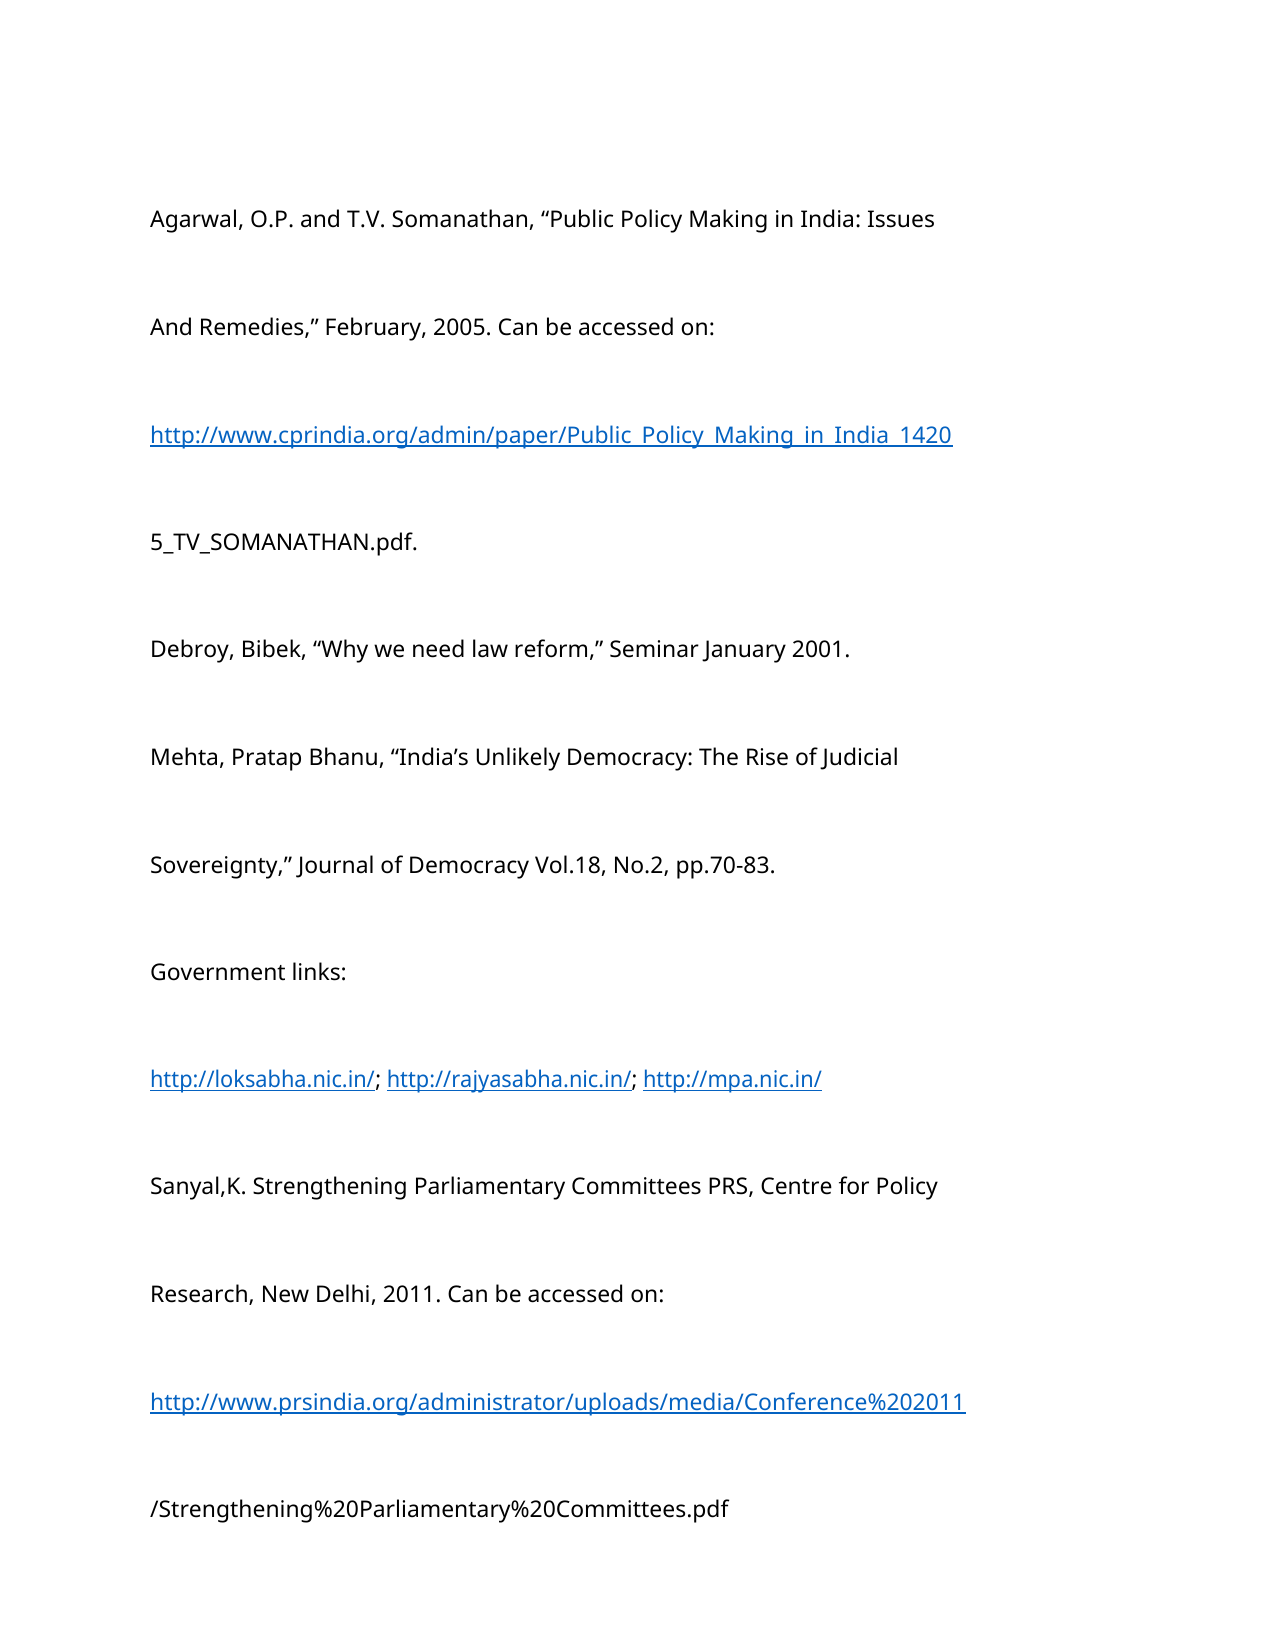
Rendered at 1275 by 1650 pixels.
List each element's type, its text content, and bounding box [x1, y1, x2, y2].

text /Strengthening%20Parliamentary%20Committees.pdf [150, 1493, 1200, 1524]
text Sovereignty,” Journal of Democracy Vol.18, No.2, pp.70‐83. [150, 848, 1200, 880]
text Agarwal, O.P. and T.V. Somanathan, “Public Policy Making in India: Issues [150, 203, 1200, 234]
text And Remedies,” February, 2005. Can be accessed on: [150, 311, 1200, 342]
text Mehta, Pratap Bhanu, “India’s Unlikely Democracy: The Rise of Judicial [150, 741, 1200, 772]
text Research, New Delhi, 2011. Can be accessed on: [150, 1278, 1200, 1309]
text http://www.prsindia.org/administrator/uploads/media/Conference%202011 [150, 1386, 1200, 1417]
text http://loksabha.nic.in/; http://rajyasabha.nic.in/; http://mpa.nic.in/ [150, 1063, 1200, 1095]
text Sanyal,K. Strengthening Parliamentary Committees PRS, Centre for Policy [150, 1170, 1200, 1202]
text http://www.cprindia.org/admin/paper/Public_Policy_Making_in_India_1420 [150, 418, 1200, 450]
text Debroy, Bibek, “Why we need law reform,” Seminar January 2001. [150, 633, 1200, 664]
text 5_TV_SOMANATHAN.pdf. [150, 525, 1200, 557]
text Government links: [150, 956, 1200, 987]
